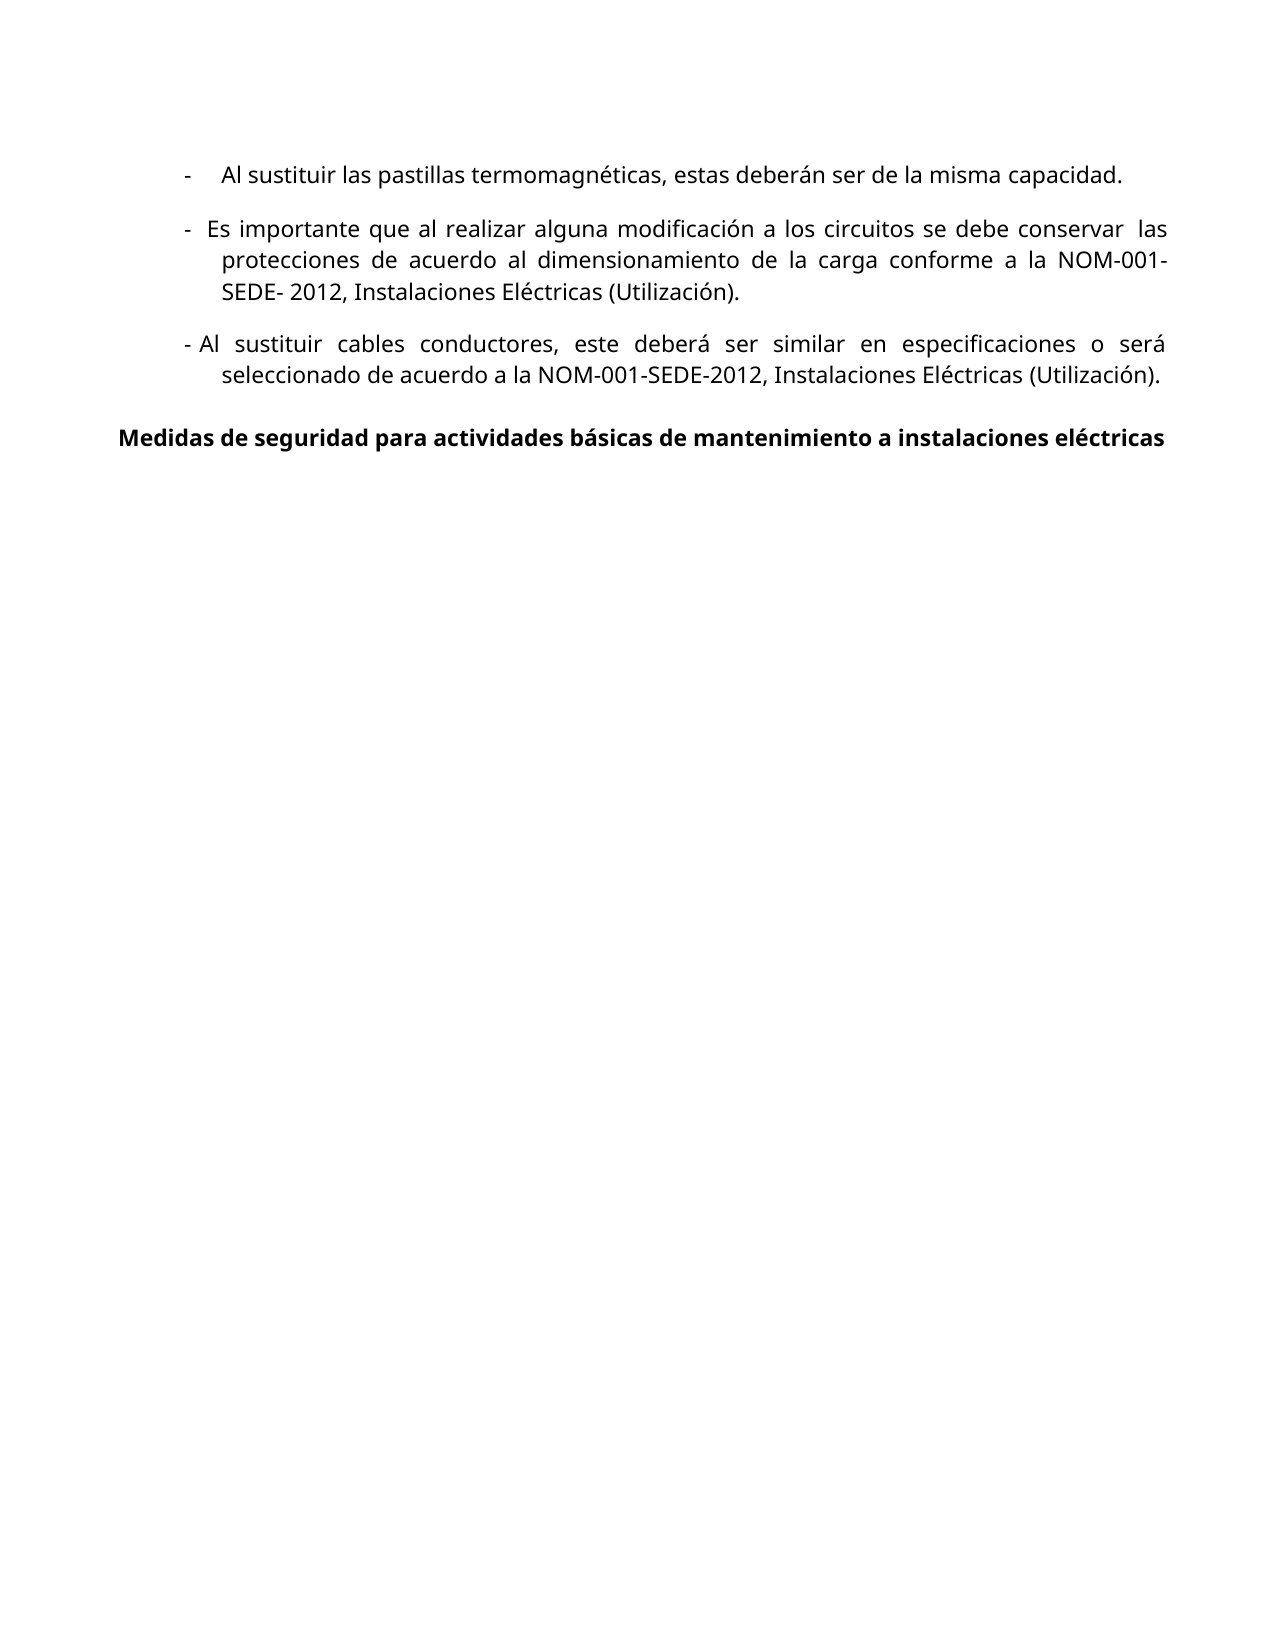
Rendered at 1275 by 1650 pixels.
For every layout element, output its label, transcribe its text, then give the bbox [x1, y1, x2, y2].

list Es importante que al realizar alguna modificación a los circuitos se debe conservar las protecciones de acuerdo al dimensionamiento de la carga conforme a la NOM-001-SEDE- 2012, Instalaciones Eléctricas (Utilización). [184, 213, 1167, 307]
list Al sustituir cables conductores, este deberá ser similar en especificaciones o será seleccionado de acuerdo a la NOM-001-SEDE-2012, Instalaciones Eléctricas (Utilización). [184, 328, 1167, 390]
list Al sustituir las pastillas termomagnéticas, estas deberán ser de la misma capacidad. [184, 158, 1179, 190]
subtitle Medidas de seguridad para actividades básicas de mantenimiento a instalaciones eléctricas [118, 422, 1179, 453]
